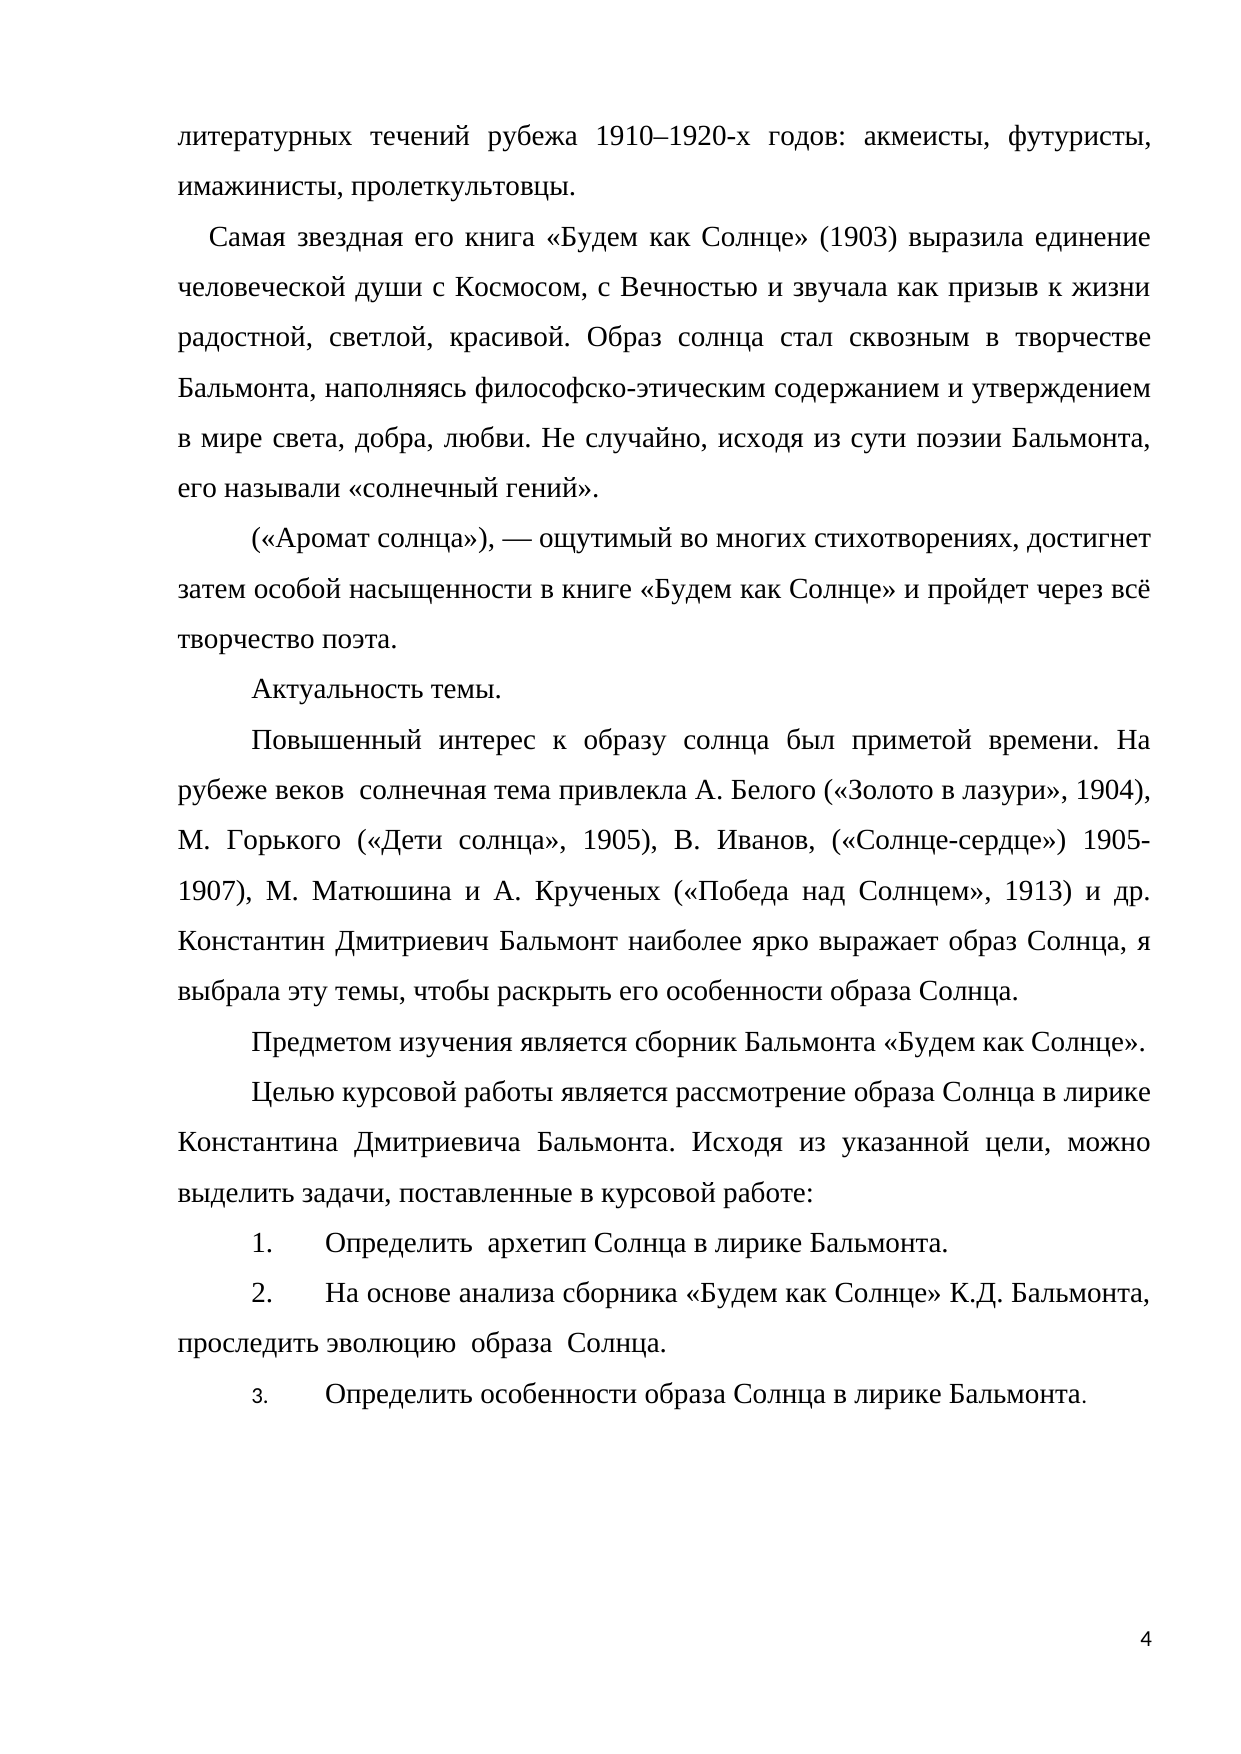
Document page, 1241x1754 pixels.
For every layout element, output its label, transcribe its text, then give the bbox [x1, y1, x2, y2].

list Определить архетип Солнца в лирике Бальмонта. [177, 1225, 1152, 1258]
list На основе анализа сборника «Будем как Солнце» К.Д. Бальмонта, проследить эволюцию образа Солнца. [177, 1275, 1152, 1359]
text Самая звездная его книга «Будем как Солнце» (1903) выразила единение человеческой души с Космосом, с Вечностью и звучала как призыв к жизни радостной, светлой, красивой. Образ солнца стал сквозным в творчестве Бальмонта, наполняясь философско-этическим содержанием и утверждением в мире света, добра, любви. Не случайно, исходя из сути поэзии Бальмонта, его называли «солнечный гений». [177, 219, 1152, 504]
text Предметом изучения является сборник Бальмонта «Будем как Солнце». [177, 1024, 1152, 1057]
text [177, 118, 1152, 202]
text Повышенный интерес к образу солнца был приметой времени. На рубеже веков солнечная тема привлекла А. Белого («Золото в лазури», 1904), М. Горького («Дети солнца», 1905), В. Иванов, («Солнце-сердце») 1905-1907), М. Матюшина и А. Крученых («Победа над Солнцем», 1913) и др. Константин Дмитриевич Бальмонт наиболее ярко выражает образ Солнца, я выбрала эту темы, чтобы раскрыть его особенности образа Солнца. [177, 722, 1152, 1007]
text Целью курсовой работы является рассмотрение образа Солнца в лирике Константина Дмитриевича Бальмонта. Исходя из указанной цели, можно выделить задачи, поставленные в курсовой работе: [177, 1074, 1152, 1208]
text Актуальность темы. [177, 672, 1152, 705]
list Определить особенности образа Солнца в лирике Бальмонта. [177, 1376, 1152, 1409]
text («Аромат солнца»), — ощутимый во многих стихотворениях, достигнет затем особой насыщенности в книге «Будем как Солнце» и пройдет через всё творчество поэта. [177, 521, 1152, 655]
